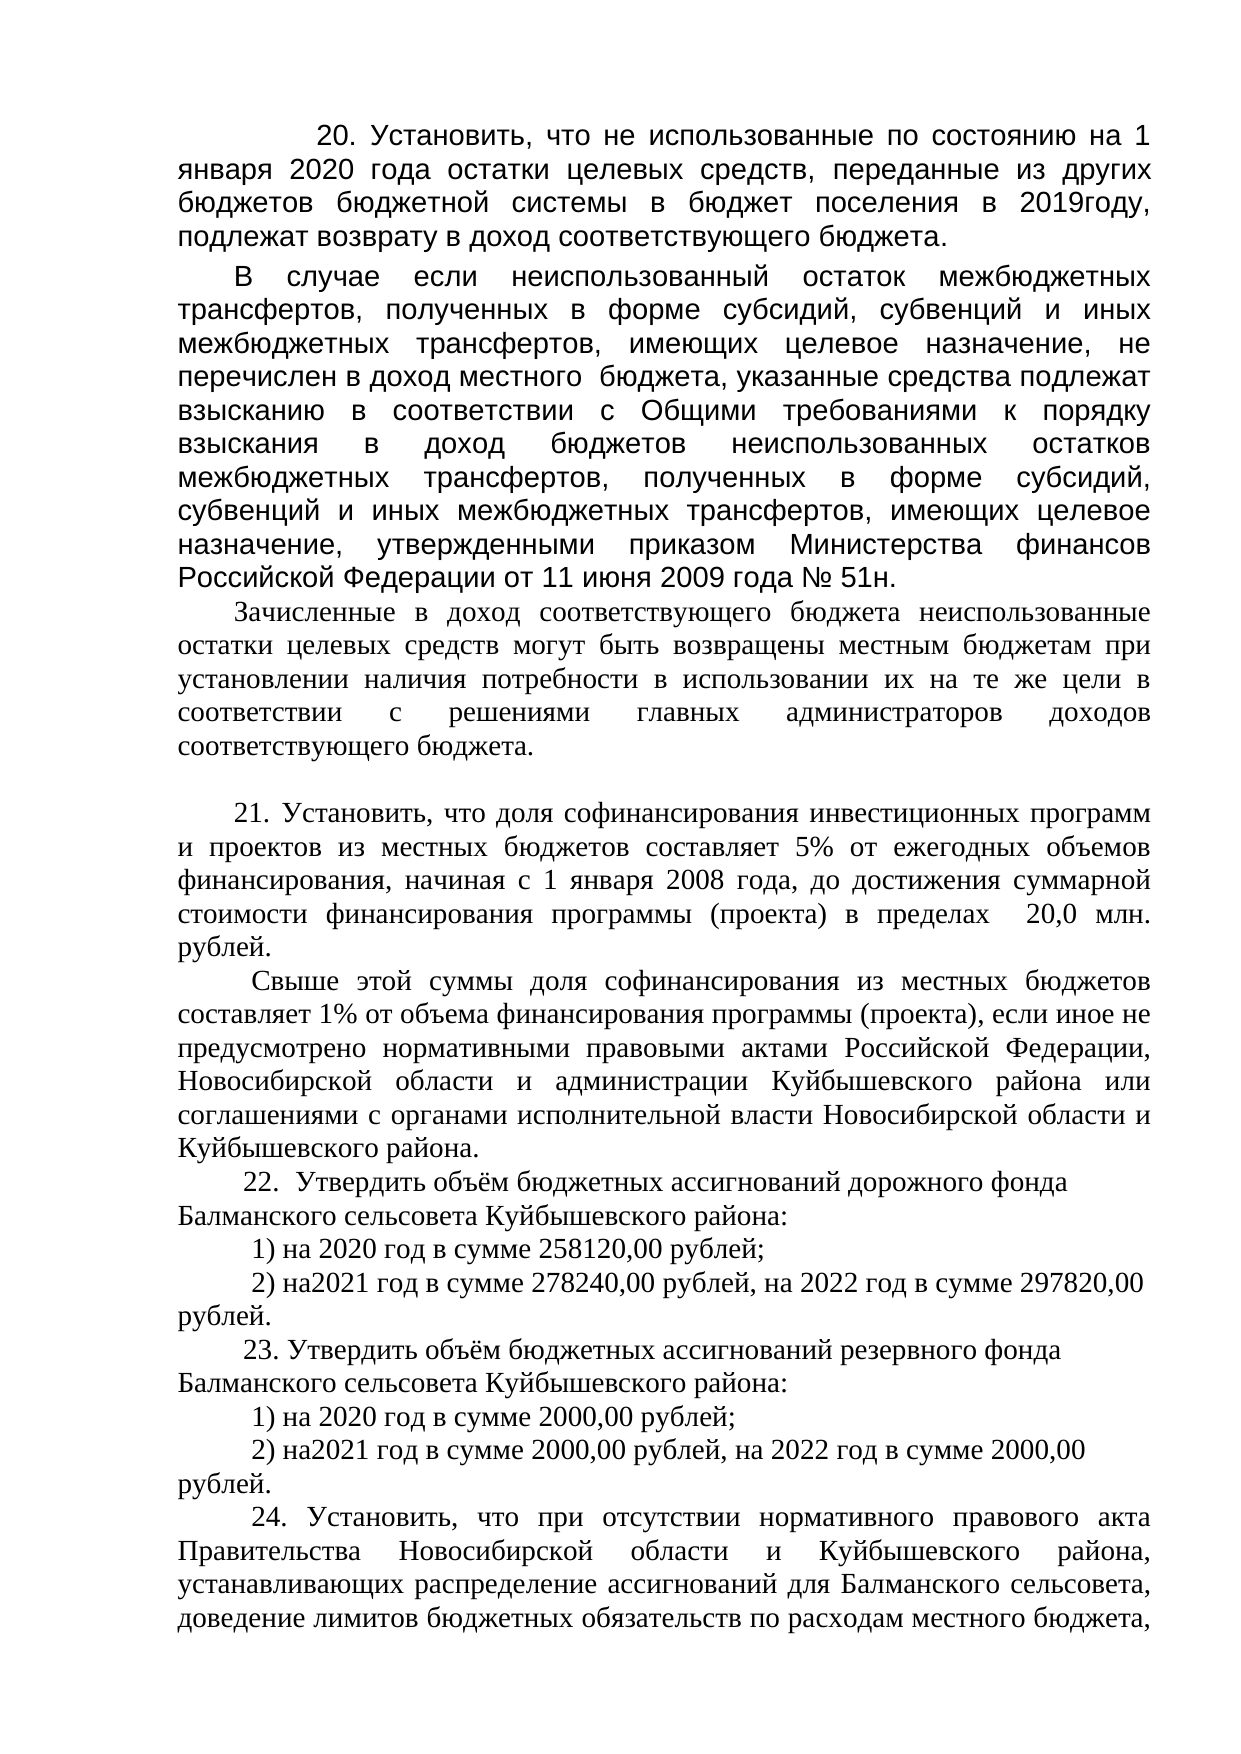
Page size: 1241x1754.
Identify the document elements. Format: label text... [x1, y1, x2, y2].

text 22. Утвердить объём бюджетных ассигнований дорожного фонда Балманского сельсовета Куйбышевского района: [177, 1164, 1152, 1231]
text 21. Установить, что доля софинансирования инвестиционных программ и проектов из местных бюджетов составляет 5% от ежегодных объемов финансирования, начиная с 1 января 2008 года, до достижения суммарной стоимости финансирования программы (проекта) в пределах 20,0 млн. рублей. [177, 795, 1152, 963]
text 1) на 2020 год в сумме 2000,00 рублей; [177, 1399, 1152, 1432]
text 2) на2021 год в сумме 2000,00 рублей, на 2022 год в сумме 2000,00 рублей. [177, 1432, 1152, 1499]
text Свыше этой суммы доля софинансирования из местных бюджетов составляет 1% от объема финансирования программы (проекта), если иное не предусмотрено нормативными правовыми актами Российской Федерации, Новосибирской области и администрации Куйбышевского района или соглашениями с органами исполнительной власти Новосибирской области и Куйбышевского района. [177, 963, 1152, 1164]
text 2) на2021 год в сумме 278240,00 рублей, на 2022 год в сумме 297820,00 рублей. [177, 1265, 1152, 1332]
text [177, 1499, 1152, 1634]
text 23. Утвердить объём бюджетных ассигнований резервного фонда Балманского сельсовета Куйбышевского района: [177, 1332, 1152, 1399]
text В случае если неиспользованный остаток межбюджетных трансфертов, полученных в форме субсидий, субвенций и иных межбюджетных трансфертов, имеющих целевое назначение, не перечислен в доход местного бюджета, указанные средства подлежат взысканию в соответствии с Общими требованиями к порядку взыскания в доход бюджетов неиспользованных остатков межбюджетных трансфертов, полученных в форме субсидий, субвенций и иных межбюджетных трансфертов, имеющих целевое назначение, утвержденными приказом Министерства финансов Российской Федерации от 11 июня 2009 года № 51н. [177, 258, 1152, 594]
text Зачисленные в доход соответствующего бюджета неиспользованные остатки целевых средств могут быть возвращены местным бюджетам при установлении наличия потребности в использовании их на те же цели в соответствии с решениями главных администраторов доходов соответствующего бюджета. [177, 594, 1152, 762]
text 20. Установить, что не использованные по состоянию на 1 января 2020 года остатки целевых средств, переданные из других бюджетов бюджетной системы в бюджет поселения в 2019году, подлежат возврату в доход соответствующего бюджета. [177, 118, 1152, 252]
text 1) на 2020 год в сумме 258120,00 рублей; [177, 1231, 1152, 1265]
